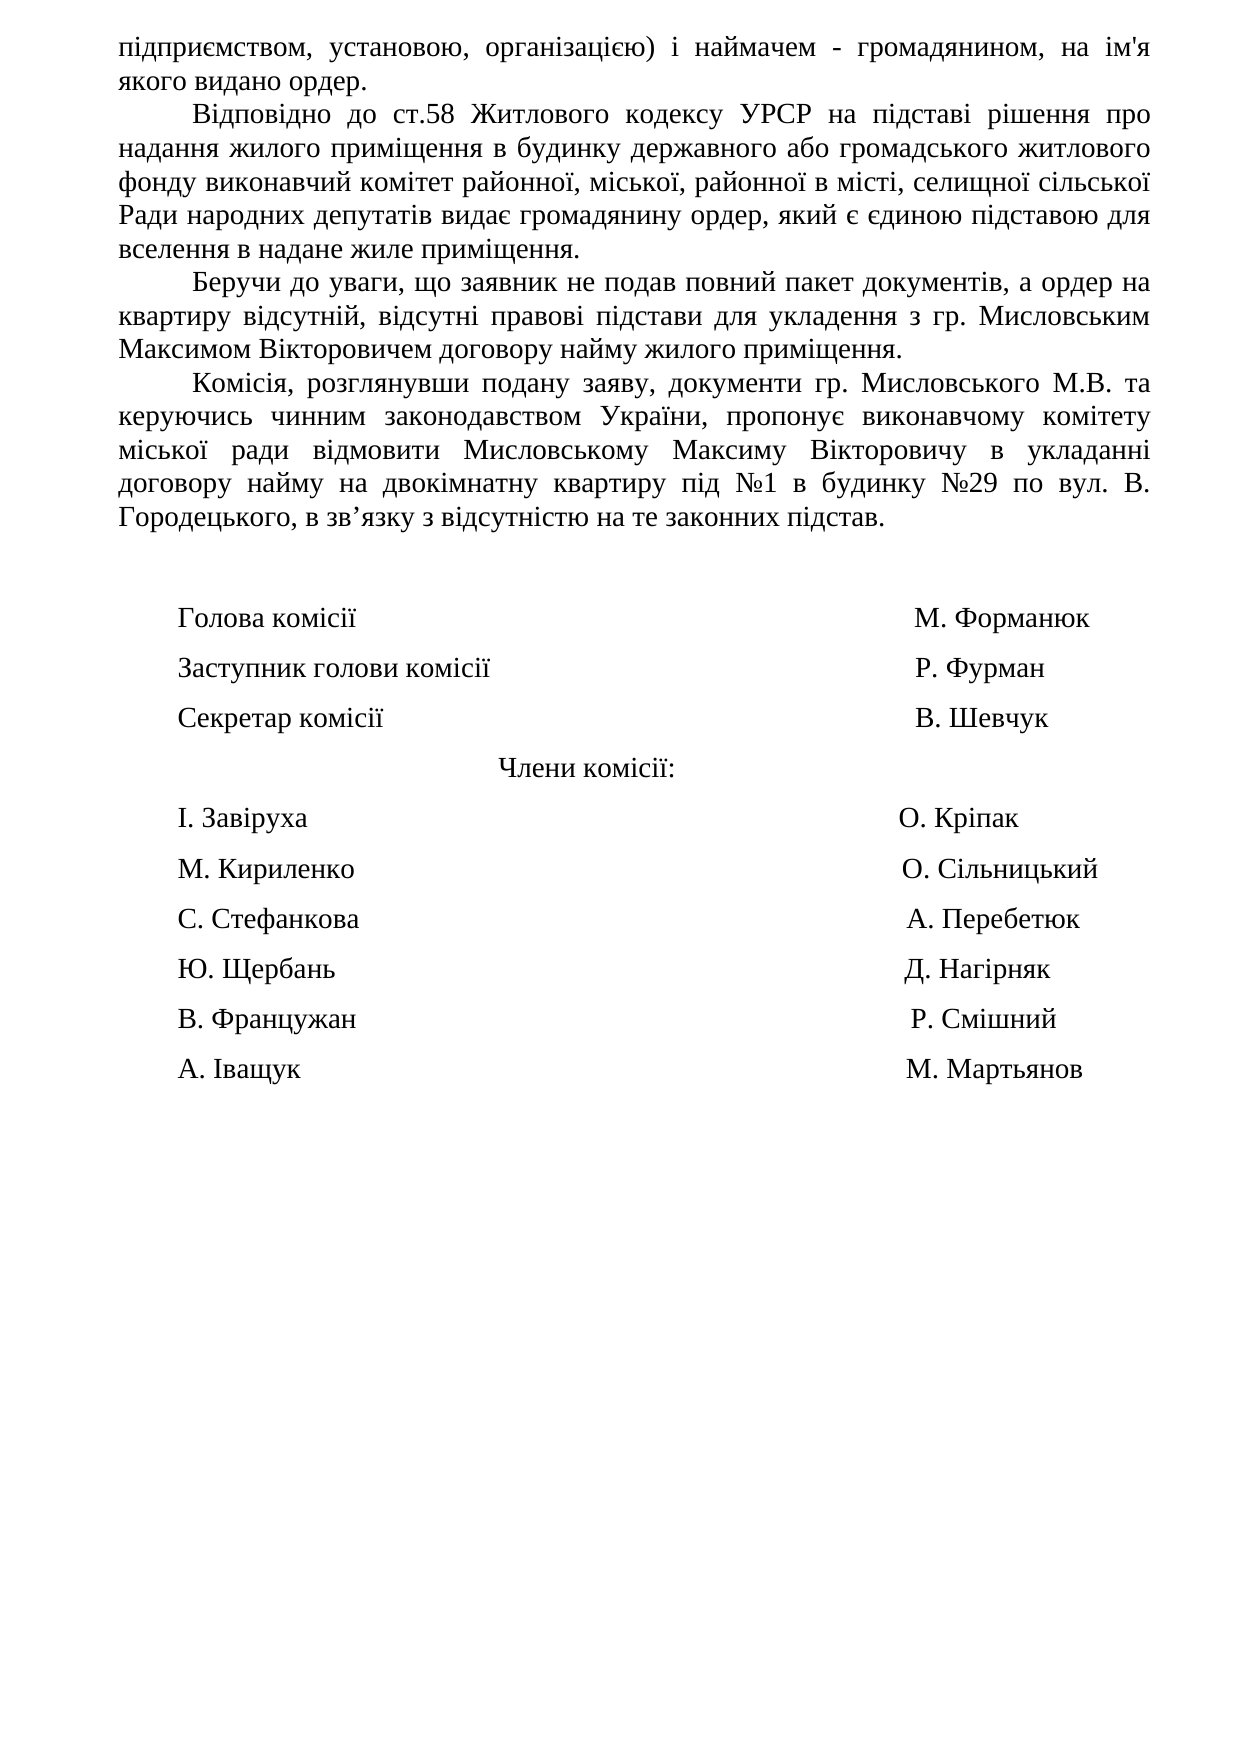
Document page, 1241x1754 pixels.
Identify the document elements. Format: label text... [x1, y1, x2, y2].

text М. Кириленко О. Сільницький [177, 851, 1107, 884]
text С. Стефанкова А. Перебетюк [118, 901, 1107, 934]
text Комісія, розглянувши подану заяву, документи гр. Мисловського М.В. та керуючись чинним законодавством України, пропонує виконавчому комітету міської ради відмовити Мисловському Максиму Вікторовичу в укладанні договору найму на двокімнатну квартиру під №1 в будинку №29 по вул. В. Городецького, в зв’язку з відсутністю на те законних підстав. [118, 365, 1152, 533]
text А. Іващук М. Мартьянов [177, 1052, 1107, 1085]
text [118, 29, 1152, 97]
text Ю. Щербань Д. Нагірняк [118, 951, 1107, 985]
text Секретар комісії В. Шевчук [118, 700, 1107, 734]
text Відповідно до ст.58 Житлового кодексу УРСР на підставі рішення про надання жилого приміщення в будинку державного або громадського житлового фонду виконавчий комітет районної, міської, районної в місті, селищної сільської Ради народних депутатів видає громадянину ордер, який є єдиною підставою для вселення в надане жиле приміщення. [118, 97, 1152, 264]
text В. Францужан Р. Смішний [177, 1001, 1107, 1035]
text Беручи до уваги, що заявник не подав повний пакет документів, а ордер на квартиру відсутній, відсутні правові підстави для укладення з гр. Мисловським Максимом Вікторовичем договору найму жилого приміщення. [118, 264, 1152, 365]
text Заступник голови комісії Р. Фурман [118, 650, 1107, 683]
text Голова комісії М. Форманюк [177, 600, 1107, 633]
text І. Завіруха О. Кріпак [118, 801, 1107, 834]
text Члени комісії: [118, 750, 1107, 784]
